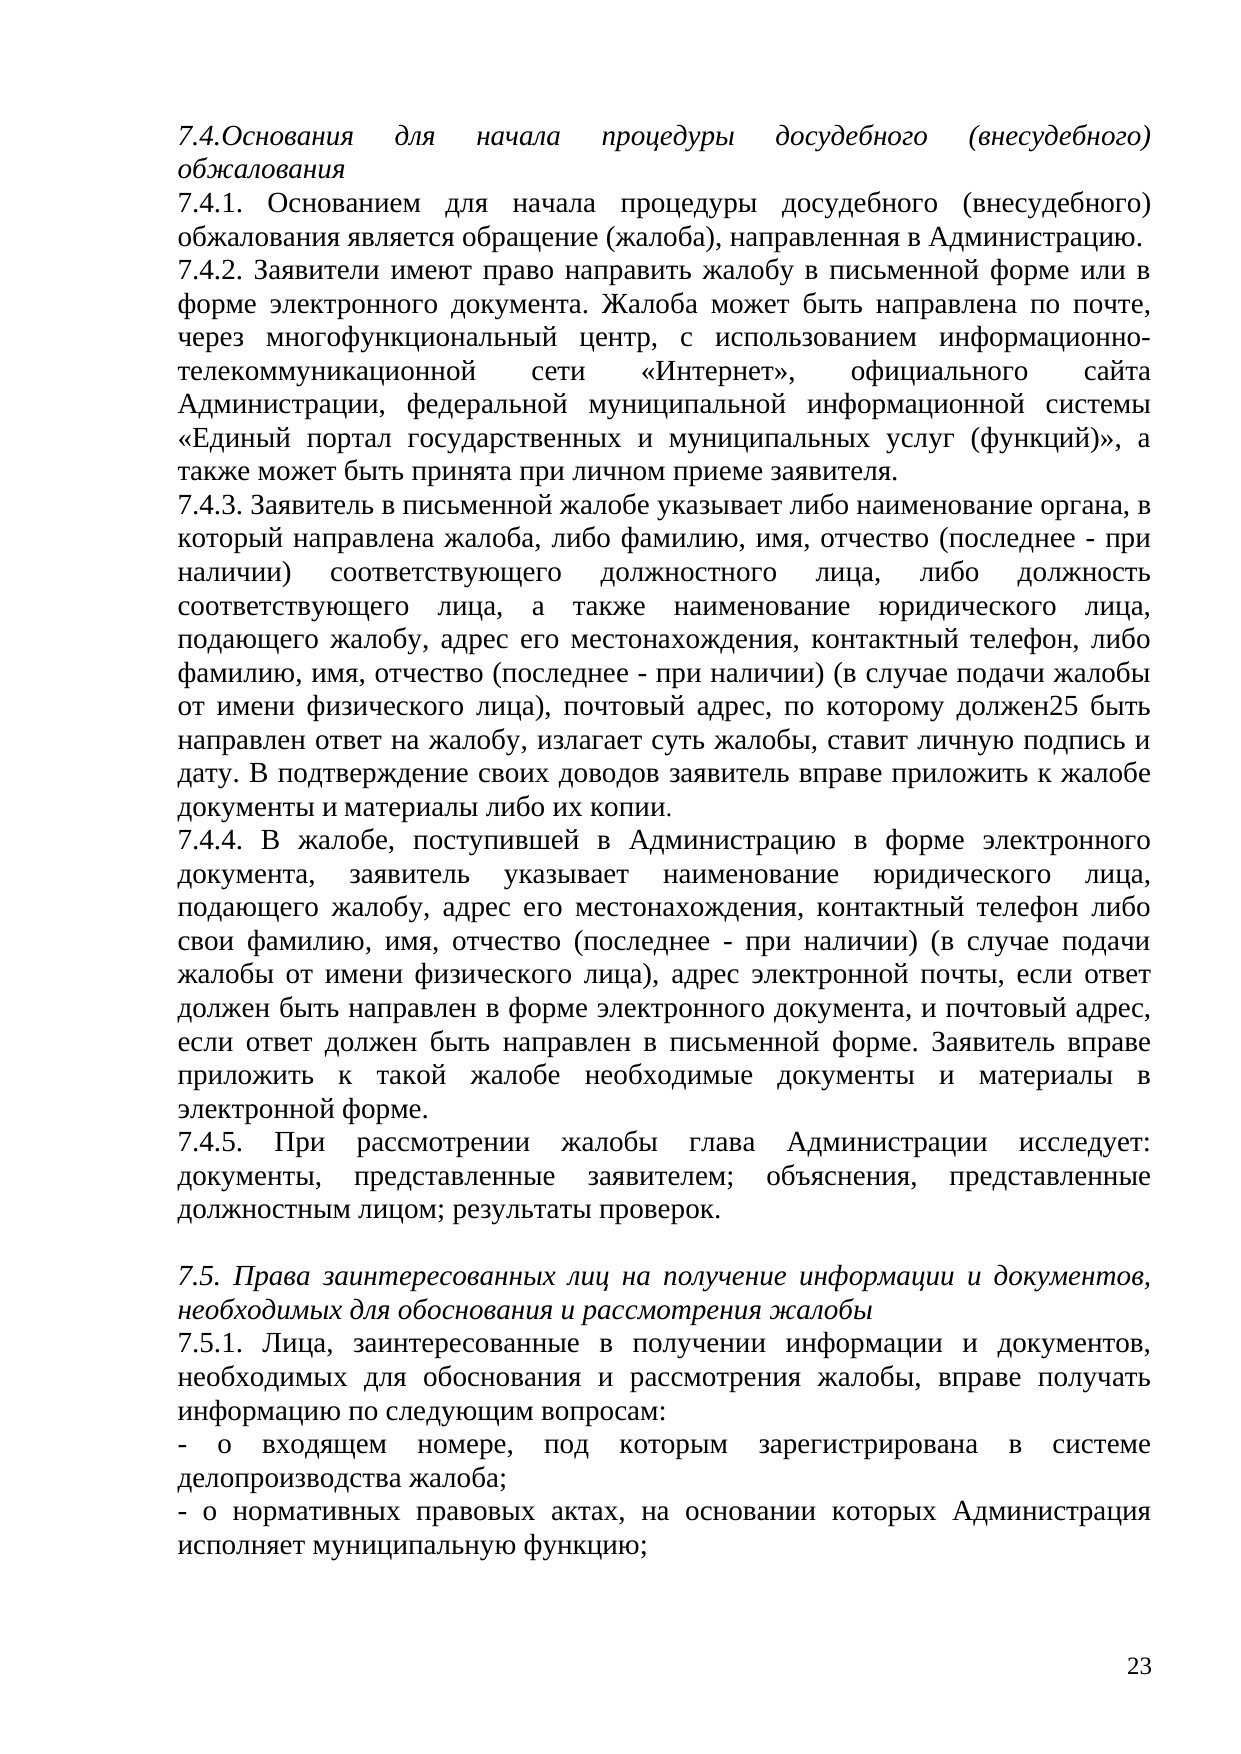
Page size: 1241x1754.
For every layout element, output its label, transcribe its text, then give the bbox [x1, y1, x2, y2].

text 7.4.2. Заявители имеют право направить жалобу в письменной форме или в форме электронного документа. Жалоба может быть направлена по почте, через многофункциональный центр, с использованием информационно-телекоммуникационной сети «Интернет», официального сайта Администрации, федеральной муниципальной информационной системы «Единый портал государственных и муниципальных услуг (функций)», а также может быть принята при личном приеме заявителя. [177, 252, 1152, 487]
text 7.5.1. Лица, заинтересованные в получении информации и документов, необходимых для обоснования и рассмотрения жалобы, вправе получать информацию по следующим вопросам: [177, 1326, 1152, 1426]
text - о нормативных правовых актах, на основании которых Администрация исполняет муниципальную функцию; [177, 1493, 1152, 1560]
text 7.4.4. В жалобе, поступившей в Администрацию в форме электронного документа, заявитель указывает наименование юридического лица, подающего жалобу, адрес его местонахождения, контактный телефон либо свои фамилию, имя, отчество (последнее - при наличии) (в случае подачи жалобы от имени физического лица), адрес электронной почты, если ответ должен быть направлен в форме электронного документа, и почтовый адрес, если ответ должен быть направлен в письменной форме. Заявитель вправе приложить к такой жалобе необходимые документы и материалы в электронной форме. [177, 822, 1152, 1124]
text 7.4.3. Заявитель в письменной жалобе указывает либо наименование органа, в который направлена жалоба, либо фамилию, имя, отчество (последнее - при наличии) соответствующего должностного лица, либо должность соответствующего лица, а также наименование юридического лица, подающего жалобу, адрес его местонахождения, контактный телефон, либо фамилию, имя, отчество (последнее - при наличии) (в случае подачи жалобы от имени физического лица), почтовый адрес, по которому должен25 быть направлен ответ на жалобу, излагает суть жалобы, ставит личную подпись и дату. В подтверждение своих доводов заявитель вправе приложить к жалобе документы и материалы либо их копии. [177, 487, 1152, 822]
text 7.5. Права заинтересованных лиц на получение информации и документов, необходимых для обоснования и рассмотрения жалобы [177, 1258, 1152, 1326]
text 7.4.Основания для начала процедуры досудебного (внесудебного) обжалования [177, 118, 1152, 185]
text - о входящем номере, под которым зарегистрирована в системе делопроизводства жалоба; [177, 1426, 1152, 1493]
text 7.4.1. Основанием для начала процедуры досудебного (внесудебного) обжалования является обращение (жалоба), направленная в Администрацию. [177, 185, 1152, 252]
text 7.4.5. При рассмотрении жалобы глава Администрации исследует: документы, представленные заявителем; объяснения, представленные должностным лицом; результаты проверок. [177, 1124, 1152, 1225]
